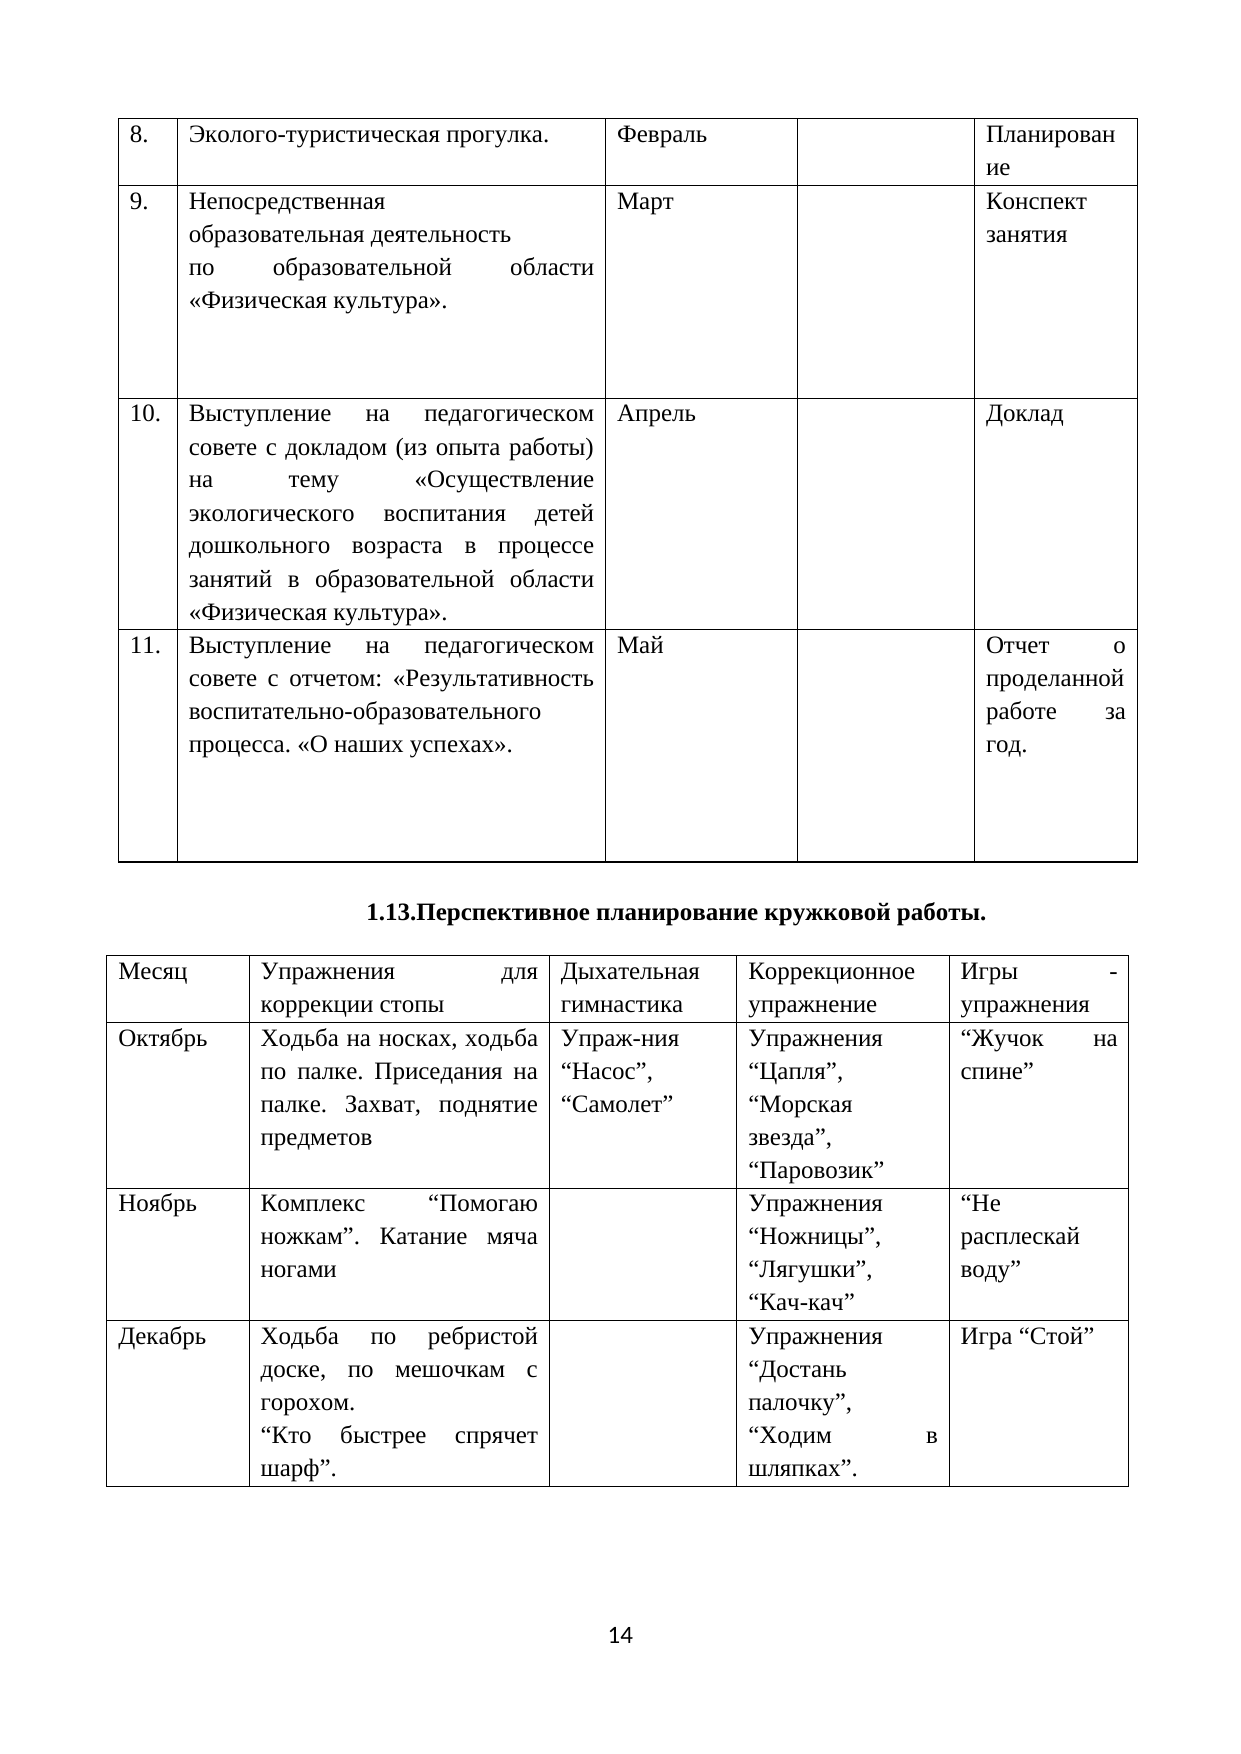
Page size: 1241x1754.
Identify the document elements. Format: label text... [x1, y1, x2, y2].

table_cell Конспект занятия [975, 186, 1137, 397]
table_cell “Не расплескай воду” [950, 1189, 1128, 1320]
table_header Игры - упражнения [950, 956, 1128, 1022]
table_cell Ходьба по ребристой доске, по мешочкам с горохом. “Кто быстрее спрячет шарф”. [250, 1321, 549, 1486]
table_cell Декабрь [107, 1321, 249, 1486]
table_cell Выступление на педагогическом совете с докладом (из опыта работы) на тему «Осуществление экологического воспитания детей дошкольного возраста в процессе занятий в образовательной области «Физическая культура». [178, 399, 605, 629]
table_cell Упражнения “Ножницы”, “Лягушки”, “Кач-кач” [737, 1189, 949, 1320]
table_cell Апрель [606, 399, 797, 629]
table_cell [798, 119, 974, 185]
table_cell [550, 1189, 736, 1320]
table_cell 8. [119, 119, 177, 185]
table_header Дыхательная гимнастика [550, 956, 736, 1022]
table_cell [798, 186, 974, 397]
table_cell Упраж-ния “Насос”, “Самолет” [550, 1023, 736, 1187]
table_cell [798, 630, 974, 861]
table_cell 11. [119, 630, 177, 861]
table_cell Игра “Стой” [950, 1321, 1128, 1486]
table_cell 9. [119, 186, 177, 397]
table_cell Доклад [975, 399, 1137, 629]
table_cell Отчет о проделанной работе за год. [975, 630, 1137, 861]
table_header Коррекционное упражнение [737, 956, 949, 1022]
table_cell Выступление на педагогическом совете с отчетом: «Результативность воспитательно-образовательного процесса. «О наших успехах». [178, 630, 605, 861]
table_cell Непосредственная образовательная деятельность по образовательной области «Физическая культура». [178, 186, 605, 397]
table_cell Март [606, 186, 797, 397]
text 1.13.Перспективное планирование кружковой работы. [231, 897, 1122, 926]
table_header Месяц [107, 956, 249, 1022]
table_cell Май [606, 630, 797, 861]
table_cell Планирование [975, 119, 1137, 185]
table_cell [550, 1321, 736, 1486]
table_cell Упражнения “Цапля”, “Морская звезда”, “Паровозик” [737, 1023, 949, 1187]
table_header Упражнения для коррекции стопы [250, 956, 549, 1022]
table_cell Октябрь [107, 1023, 249, 1187]
table_cell Ноябрь [107, 1189, 249, 1320]
table_cell Упражнения “Достань палочку”, “Ходим в шляпках”. [737, 1321, 949, 1486]
table_cell Комплекс “Помогаю ножкам”. Катание мяча ногами [250, 1189, 549, 1320]
table_cell [798, 399, 974, 629]
table_cell Ходьба на носках, ходьба по палке. Приседания на палке. Захват, поднятие предметов [250, 1023, 549, 1187]
table_cell Эколого-туристическая прогулка. [178, 119, 605, 185]
table_cell Февраль [606, 119, 797, 185]
table_cell “Жучок на спине” [950, 1023, 1128, 1187]
table_cell 10. [119, 399, 177, 629]
